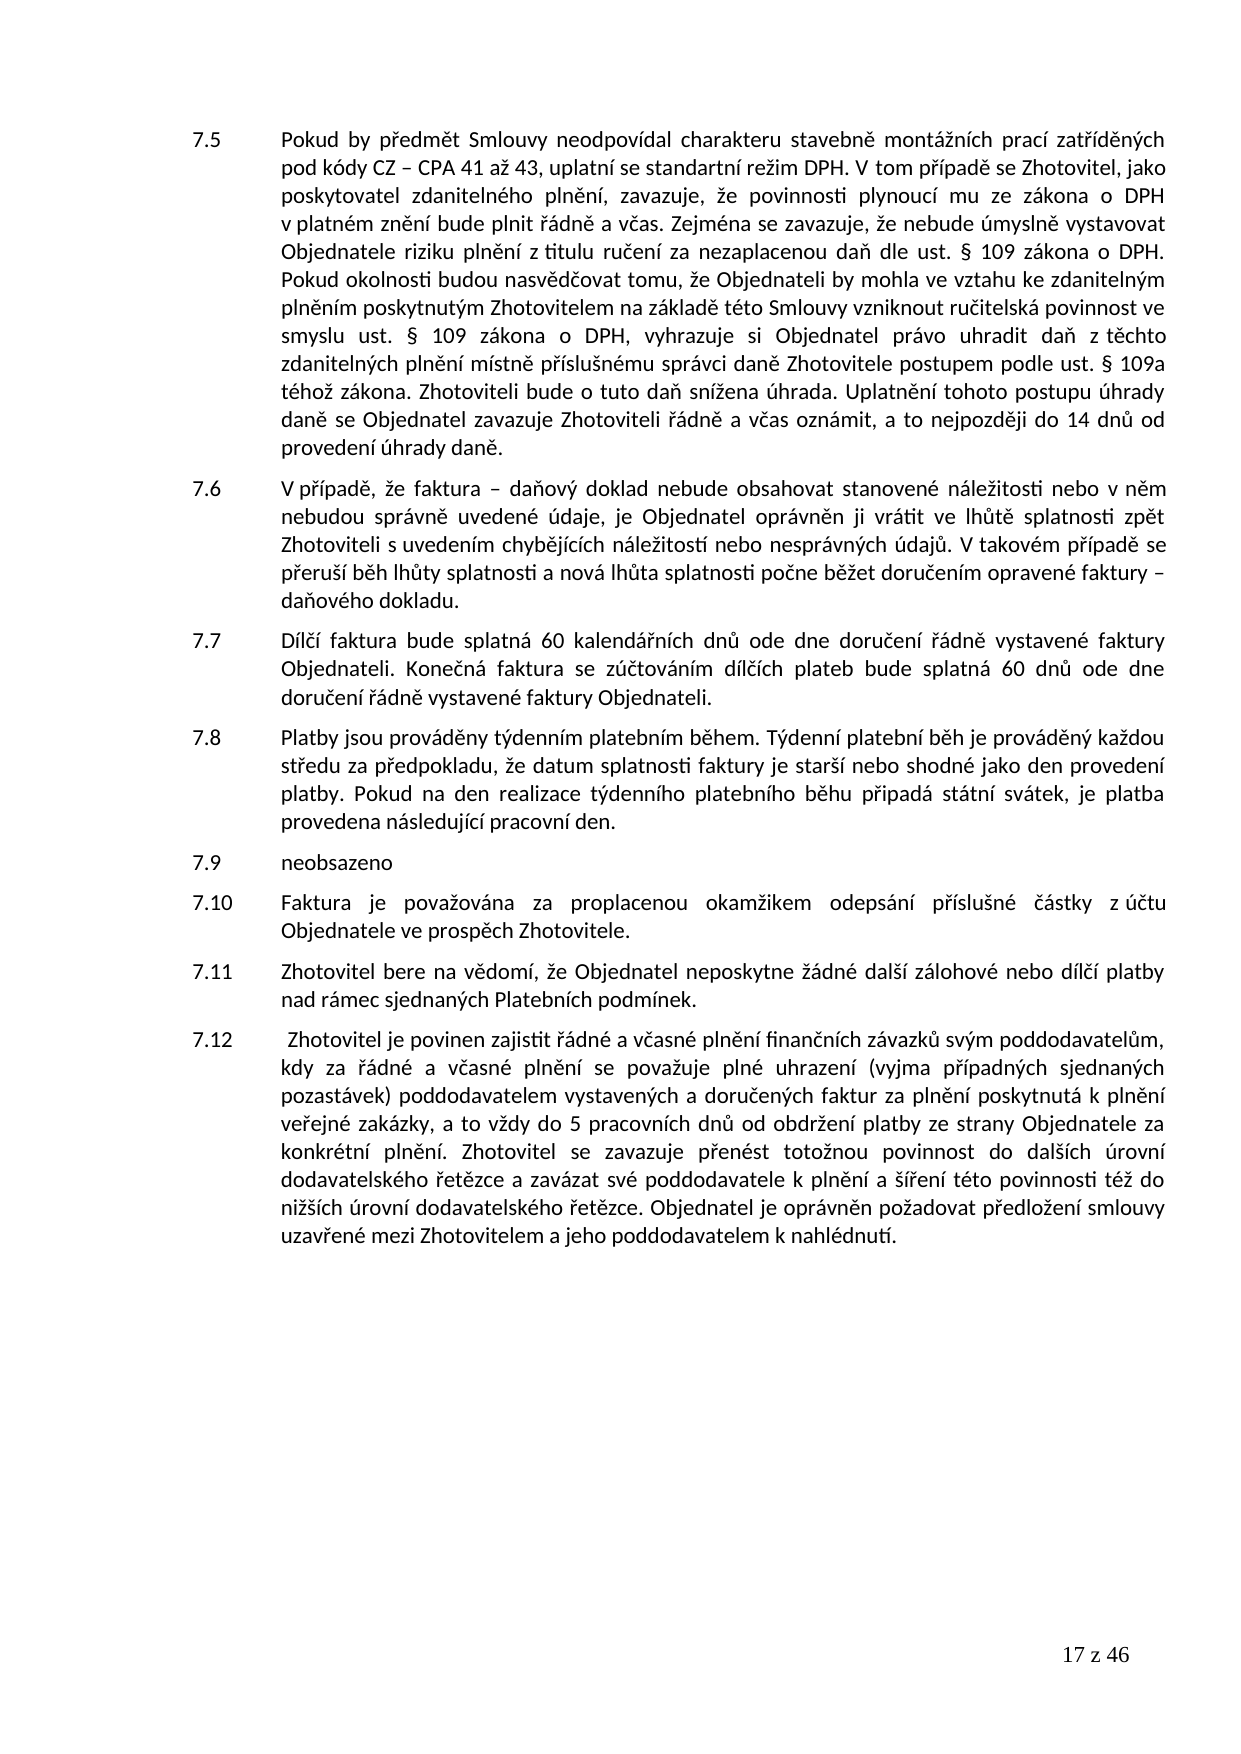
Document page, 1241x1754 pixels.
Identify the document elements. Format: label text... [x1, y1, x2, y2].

subtitle Pokud by předmět Smlouvy neodpovídal charakteru stavebně montážních prací zatříděných pod kódy CZ – CPA 41 až 43, uplatní se standartní režim DPH. V tom případě se Zhotovitel, jako poskytovatel zdanitelného plnění, zavazuje, že povinnosti plynoucí mu ze zákona o DPH v platném znění bude plnit řádně a včas. Zejména se zavazuje, že nebude úmyslně vystavovat Objednatele riziku plnění z titulu ručení za nezaplacenou daň dle ust. § 109 zákona o DPH. Pokud okolnosti budou nasvědčovat tomu, že Objednateli by mohla ve vztahu ke zdanitelným plněním poskytnutým Zhotovitelem na základě této Smlouvy vzniknout ručitelská povinnost ve smyslu ust. § 109 zákona o DPH, vyhrazuje si Objednatel právo uhradit daň z těchto zdanitelných plnění místně příslušnému správci daně Zhotovitele postupem podle ust. § 109a téhož zákona. Zhotoviteli bude o tuto daň snížena úhrada. Uplatnění tohoto postupu úhrady daně se Objednatel zavazuje Zhotoviteli řádně a včas oznámit, a to nejpozději do 14 dnů od provedení úhrady daně. [192, 125, 1167, 461]
subtitle neobsazeno [192, 848, 1167, 876]
subtitle Faktura je považována za proplacenou okamžikem odepsání příslušné částky z účtu Objednatele ve prospěch Zhotovitele. [192, 888, 1167, 944]
subtitle Zhotovitel je povinen zajistit řádné a včasné plnění finančních závazků svým poddodavatelům, kdy za řádné a včasné plnění se považuje plné uhrazení (vyjma případných sjednaných pozastávek) poddodavatelem vystavených a doručených faktur za plnění poskytnutá k plnění veřejné zakázky, a to vždy do 5 pracovních dnů od obdržení platby ze strany Objednatele za konkrétní plnění. Zhotovitel se zavazuje přenést totožnou povinnost do dalších úrovní dodavatelského řetězce a zavázat své poddodavatele k plnění a šíření této povinnosti též do nižších úrovní dodavatelského řetězce. Objednatel je oprávněn požadovat předložení smlouvy uzavřené mezi Zhotovitelem a jeho poddodavatelem k nahlédnutí. [192, 1025, 1167, 1249]
subtitle Platby jsou prováděny týdenním platebním během. Týdenní platební běh je prováděný každou středu za předpokladu, že datum splatnosti faktury je starší nebo shodné jako den provedení platby. Pokud na den realizace týdenního platebního běhu připadá státní svátek, je platba provedena následující pracovní den. [192, 723, 1167, 835]
subtitle Zhotovitel bere na vědomí, že Objednatel neposkytne žádné další zálohové nebo dílčí platby nad rámec sjednaných Platebních podmínek. [192, 957, 1167, 1013]
subtitle Dílčí faktura bude splatná 60 kalendářních dnů ode dne doručení řádně vystavené faktury Objednateli. Konečná faktura se zúčtováním dílčích plateb bude splatná 60 dnů ode dne doručení řádně vystavené faktury Objednateli. [192, 627, 1167, 711]
subtitle V případě, že faktura – daňový doklad nebude obsahovat stanovené náležitosti nebo v něm nebudou správně uvedené údaje, je Objednatel oprávněn ji vrátit ve lhůtě splatnosti zpět Zhotoviteli s uvedením chybějících náležitostí nebo nesprávných údajů. V takovém případě se přeruší běh lhůty splatnosti a nová lhůta splatnosti počne běžet doručením opravené faktury – daňového dokladu. [192, 474, 1167, 614]
